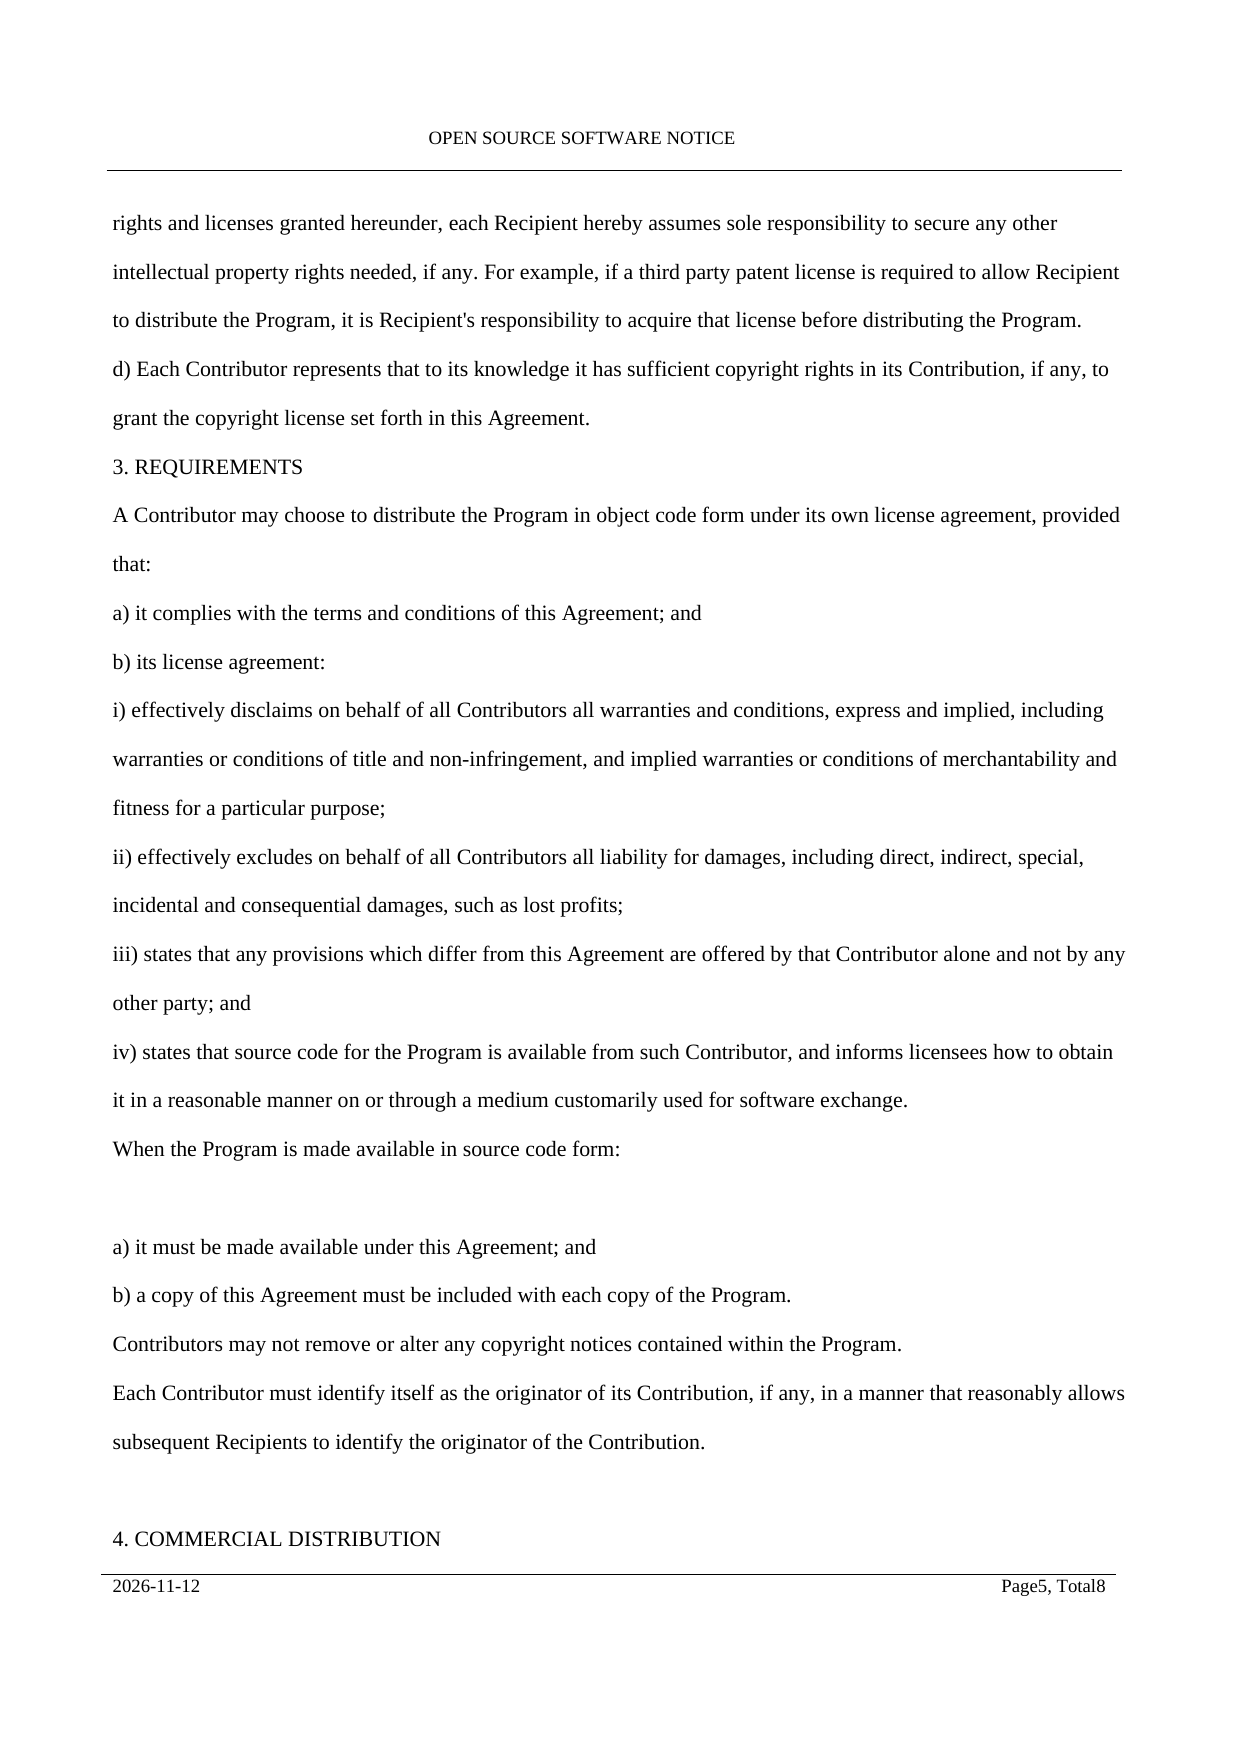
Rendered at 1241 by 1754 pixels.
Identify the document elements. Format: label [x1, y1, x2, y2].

text [112, 206, 1128, 1555]
